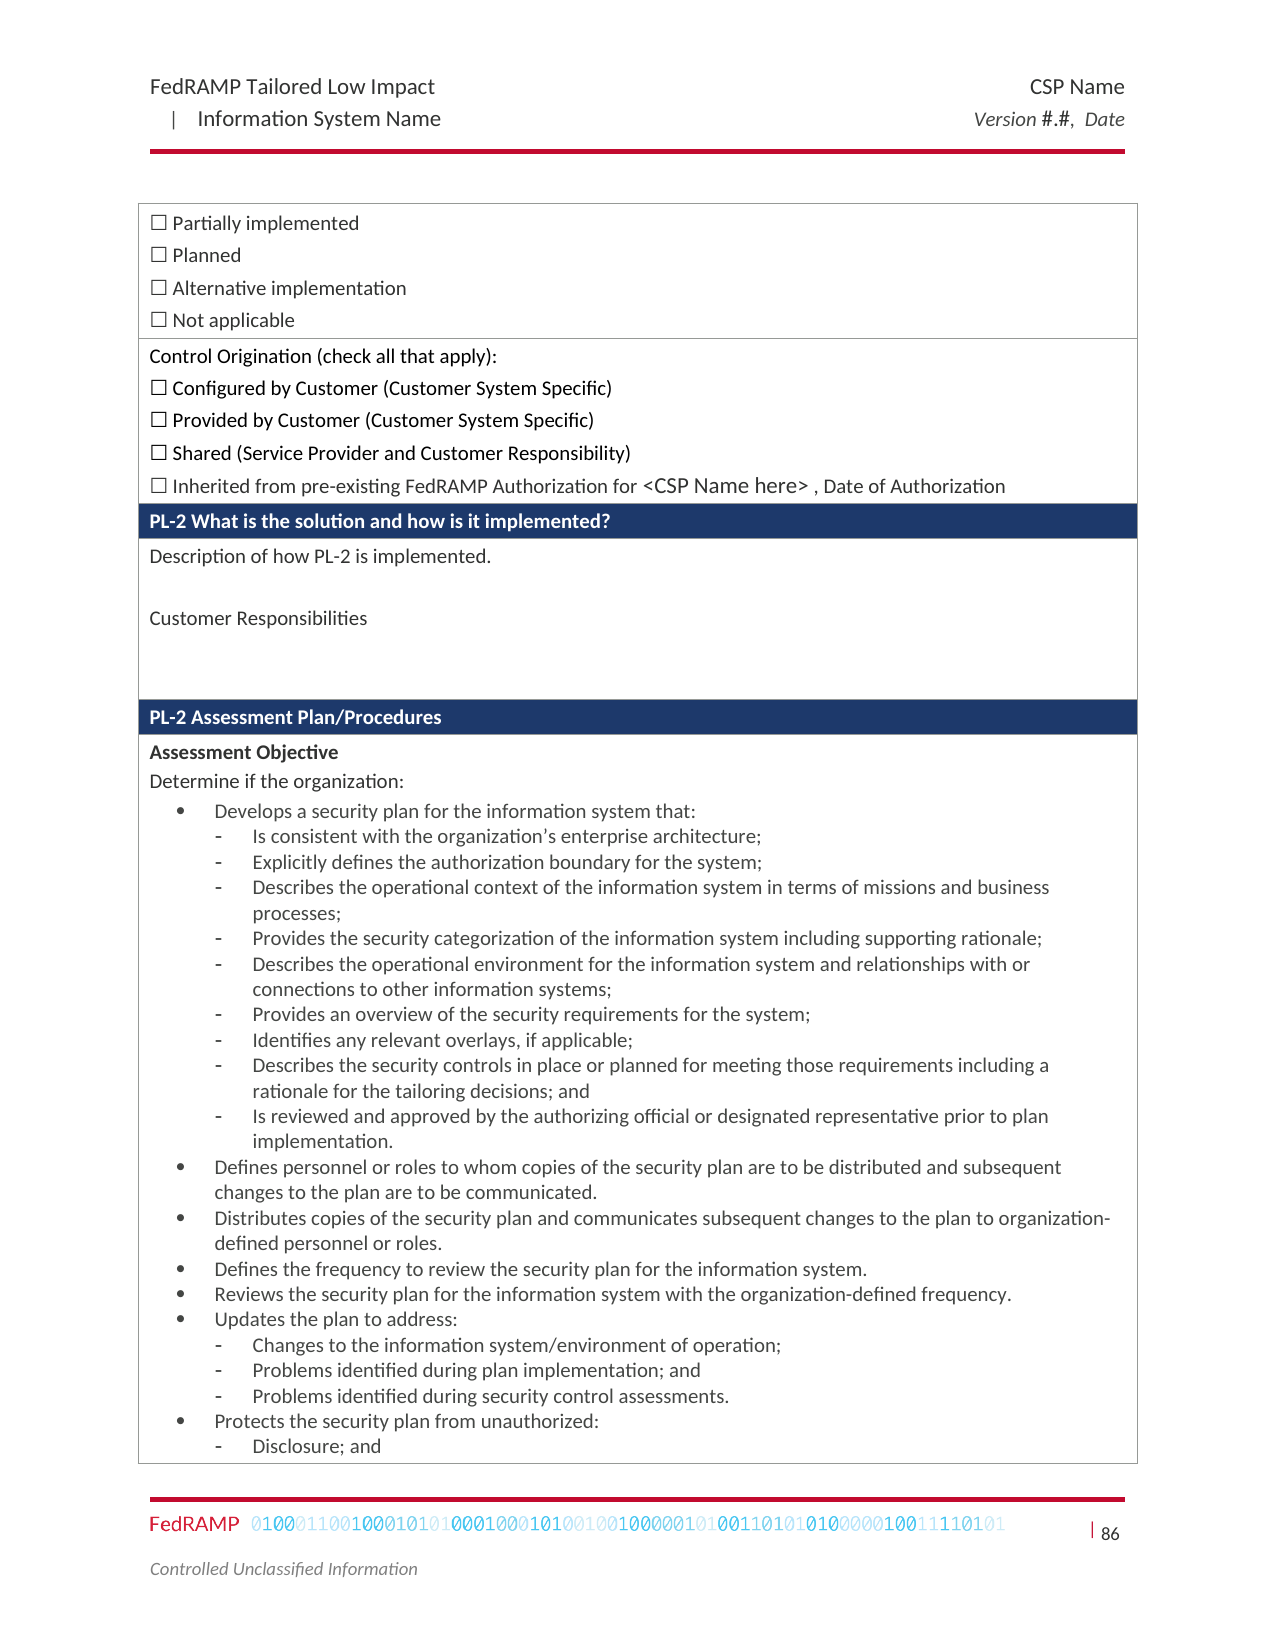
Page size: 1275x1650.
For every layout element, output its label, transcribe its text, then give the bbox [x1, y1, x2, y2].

table_cell Implementation Status (check all that apply): Implemented Partially implemented Planned Alternative implementation Not applicable [139, 204, 1137, 338]
table_cell PL-2 What is the solution and how is it implemented? [139, 504, 1137, 538]
picture [150, 1514, 1005, 1540]
table_cell Control Origination (check all that apply): Configured by Customer (Customer System Specific) Provided by Customer (Customer System Specific) Shared (Service Provider and Customer Responsibility) Inherited from pre-existing FedRAMP Authorization for , [139, 339, 1137, 503]
table_cell Description of how PL-2 is implemented. Customer Responsibilities [139, 539, 1137, 699]
table_cell PL-2 Assessment Plan/Procedures [139, 700, 1137, 734]
